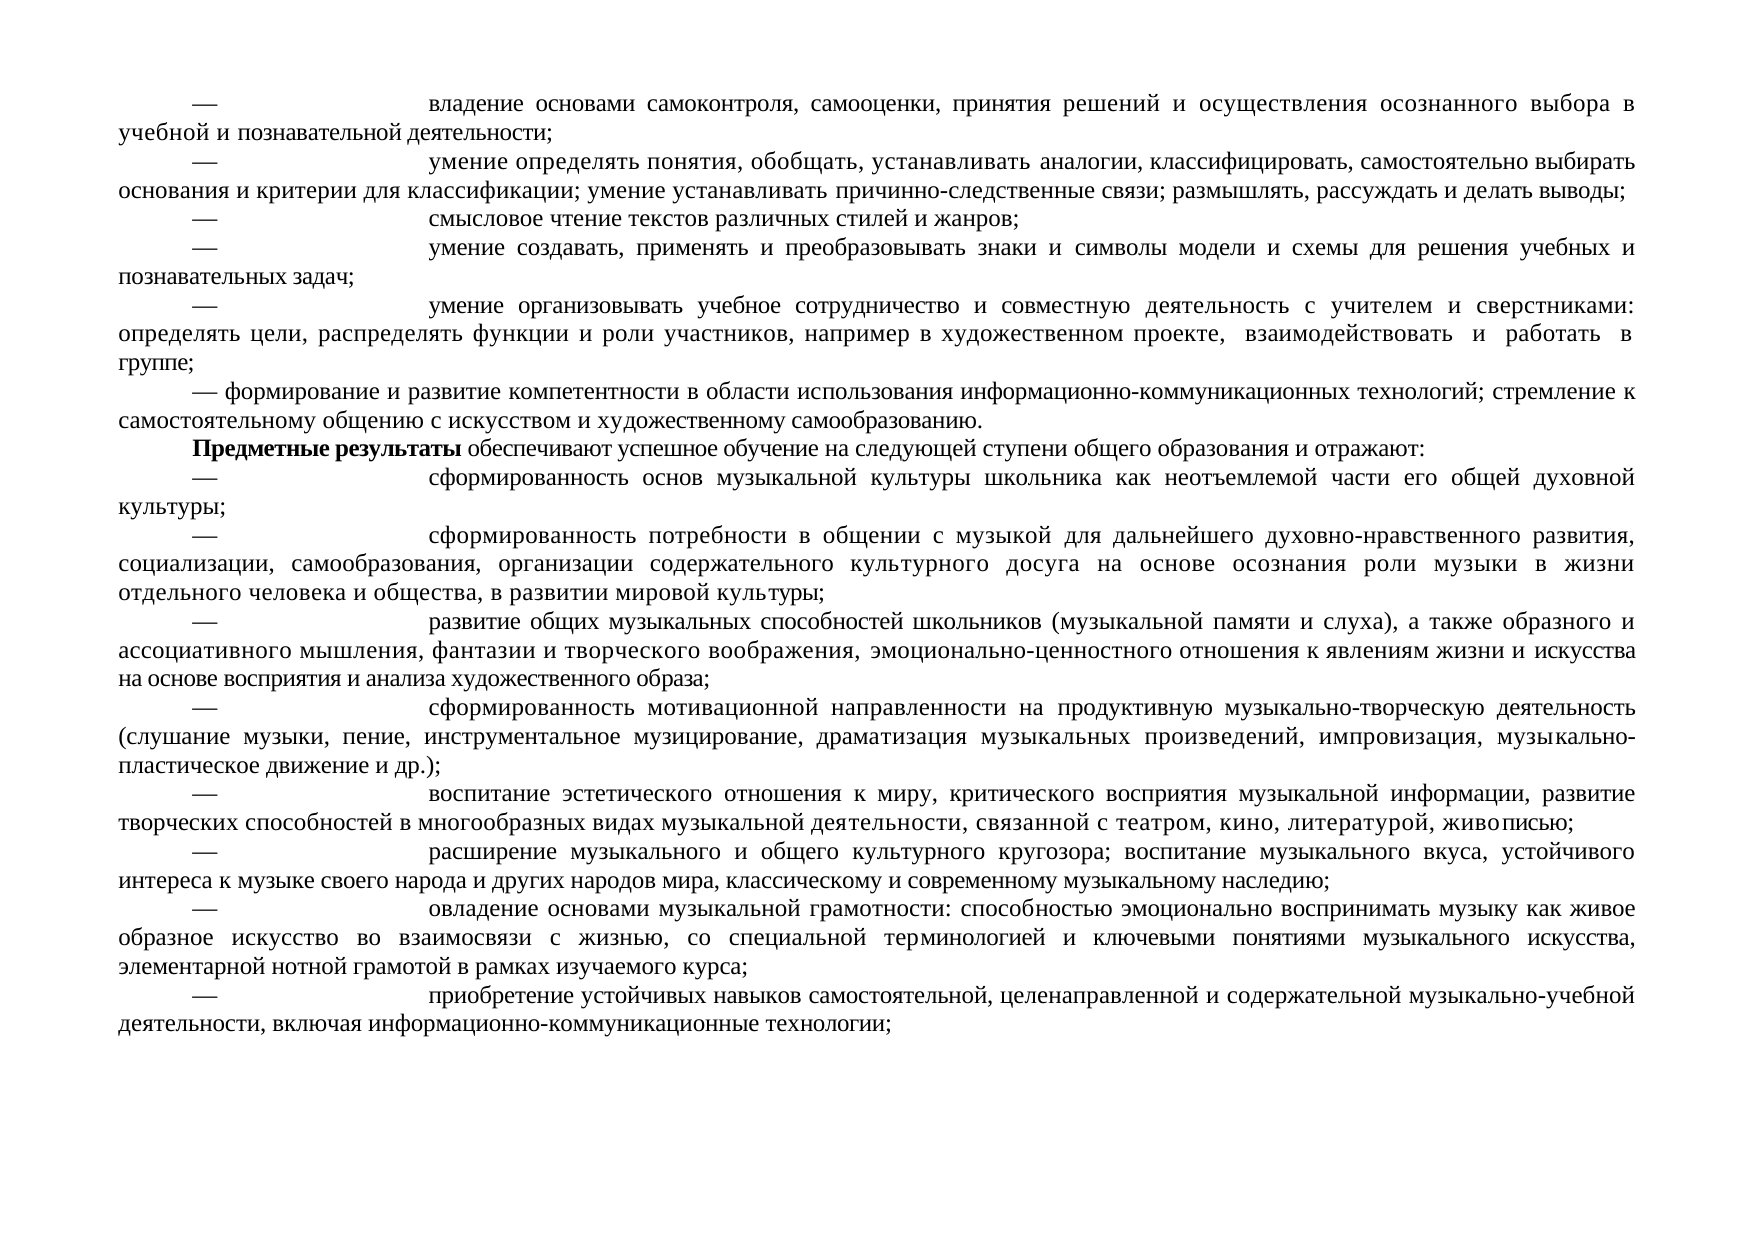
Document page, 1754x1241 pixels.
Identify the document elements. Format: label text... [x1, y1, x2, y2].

list умение создавать, применять и преобразовывать знаки и символы модели и схемы для решения учебных и познавательных задач; [118, 232, 1636, 290]
list сформированность основ музыкальной культуры школьника как неотъемлемой части его общей духовной культуры; [118, 462, 1636, 520]
list смысловое чтение текстов различных стилей и жанров; [118, 203, 1636, 232]
list сформированность мотивационной направленности на продуктивную музыкально-творческую деятельность (слушание музыки, пение, инструментальное музицирование, драматизация музыкальных произведений, импровизация, музыкально-пластическое движение и др.); [118, 692, 1636, 778]
text Предметные результаты обеспечивают успешное обучение на следующей ступени общего образования и отражают: [118, 433, 1636, 462]
list овладение основами музыкальной грамотности: способностью эмоционально воспринимать музыку как живое образное искусство во взаимосвязи с жизнью, со специальной терминологией и ключевыми понятиями музыкального искусства, элементарной нотной грамотой в рамках изучаемого курса; [118, 893, 1636, 980]
text — формирование и развитие компетентности в области использования информационно-коммуникационных технологий; стремление к самостоятельному общению с искусством и художественному самообразованию. [118, 376, 1636, 433]
list владение основами самоконтроля, самооценки, принятия решений и осуществления осознанного выбора в учебной и познавательной деятельности; [118, 88, 1636, 146]
list сформированность потребности в общении с музыкой для дальнейшего духовно-нравственного развития, социализации, самообразования, организации содержательного культурного досуга на основе осознания роли музыки в жизни отдельного человека и общества, в развитии мировой культуры; [118, 520, 1636, 606]
list приобретение устойчивых навыков самостоятельной, целенаправленной и содержательной музыкально-учебной деятельности, включая информационно-коммуникационные технологии; [118, 980, 1636, 1037]
list умение определять понятия, обобщать, устанавливать аналогии, классифицировать, самостоятельно выбирать основания и критерии для классификации; умение устанавливать причинно-следственные связи; размышлять, рассуждать и делать выводы; [118, 146, 1636, 203]
list умение организовывать учебное сотрудничество и совместную деятельность с учителем и сверстниками: определять цели, распределять функции и роли участников, например в художественном проекте, взаимодействовать и работать в группе; [118, 290, 1636, 376]
list воспитание эстетического отношения к миру, критического восприятия музыкальной информации, развитие творческих способностей в многообразных видах музыкальной деятельности, связанной с театром, кино, литературой, живописью; [118, 778, 1636, 836]
list развитие общих музыкальных способностей школьников (музыкальной памяти и слуха), а также образного и ассоциативного мышления, фантазии и творческого воображения, эмоционально-ценностного отношения к явлениям жизни и искусства на основе восприятия и анализа художественного образа; [118, 606, 1636, 692]
list расширение музыкального и общего культурного кругозора; воспитание музыкального вкуса, устойчивого интереса к музыке своего народа и других народов мира, классическому и современному музыкальному наследию; [118, 836, 1636, 893]
